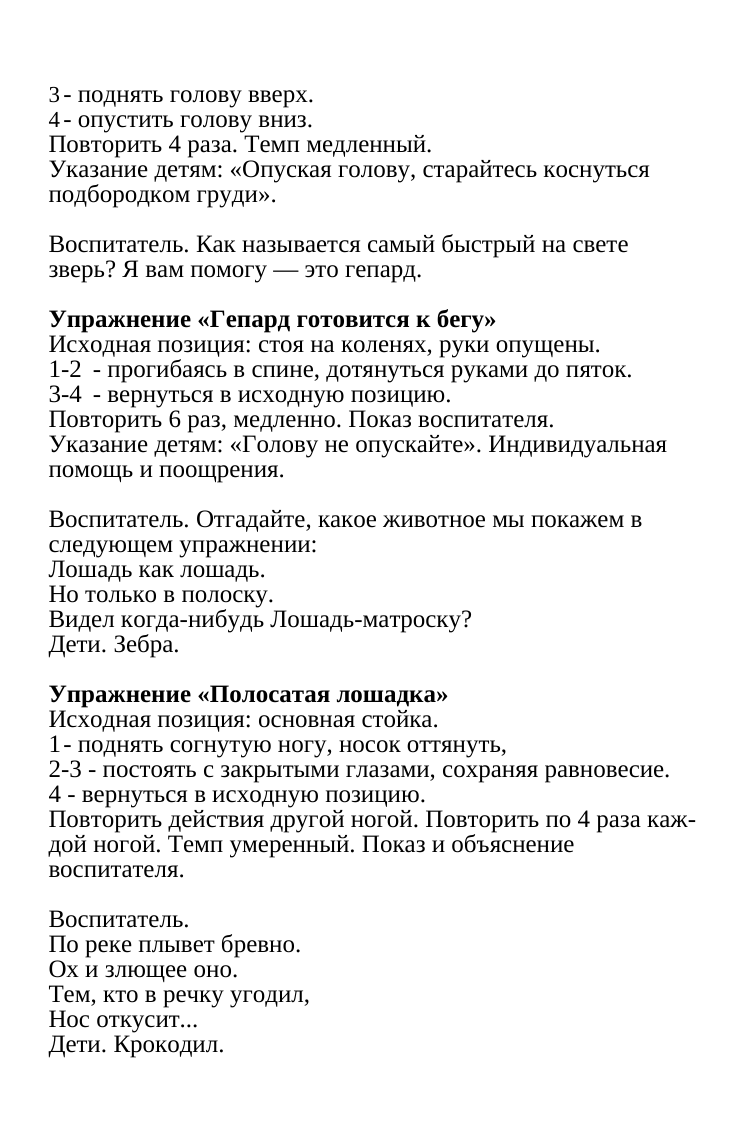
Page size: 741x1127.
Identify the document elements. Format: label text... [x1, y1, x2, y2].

text Ох и злющее оно. [48, 958, 697, 983]
text Воспитатель. [48, 908, 697, 933]
text Воспитатель. Отгадайте, какое животное мы покажем в следующем упражнении: [48, 508, 697, 558]
list - вернуться в исходную позицию. [48, 383, 697, 408]
text Воспитатель. Как называется самый быстрый на свете зверь? Я вам помогу — это гепард. [48, 233, 697, 283]
text Упражнение «Полосатая лошадка» [48, 683, 697, 708]
text Исходная позиция: основная стойка. [48, 708, 697, 733]
text Упражнение «Гепард готовится к бегу» [48, 308, 697, 333]
text Исходная позиция: стоя на коленях, руки опущены. [48, 333, 697, 358]
text Но только в полоску. [48, 583, 697, 608]
text Видел когда-нибудь Лошадь-матроску? [48, 608, 697, 633]
list - прогибаясь в спине, дотянуться руками до пяток. [48, 358, 697, 383]
text Повторить 4 раза. Темп медленный. [48, 133, 697, 158]
text По реке плывет бревно. [48, 933, 697, 958]
list - опустить голову вниз. [48, 108, 697, 133]
list - поднять голову вверх. [48, 83, 697, 108]
list - поднять согнутую ногу, носок оттянуть, [48, 733, 697, 758]
text 4 - вернуться в исходную позицию. [48, 783, 697, 808]
text Нос откусит... [48, 1008, 697, 1033]
text Указание детям: «Опуская голову, старайтесь коснуться подбородком груди». [48, 158, 697, 208]
text 2-3 - постоять с закрытыми глазами, сохраняя равновесие. [48, 758, 697, 783]
text Тем, кто в речку угодил, [48, 983, 697, 1008]
text Лошадь как лошадь. [48, 558, 697, 583]
text Дети. Зебра. [48, 633, 697, 658]
text Повторить 6 раз, медленно. Показ воспитателя. [48, 408, 697, 433]
text Дети. Крокодил. [48, 1033, 697, 1058]
text Повторить действия другой ногой. Повторить по 4 раза каждой ногой. Темп умеренный. Показ и объяснение воспитателя. [48, 808, 697, 883]
text Указание детям: «Голову не опускайте». Индивидуальная помощь и поощрения. [48, 433, 697, 483]
